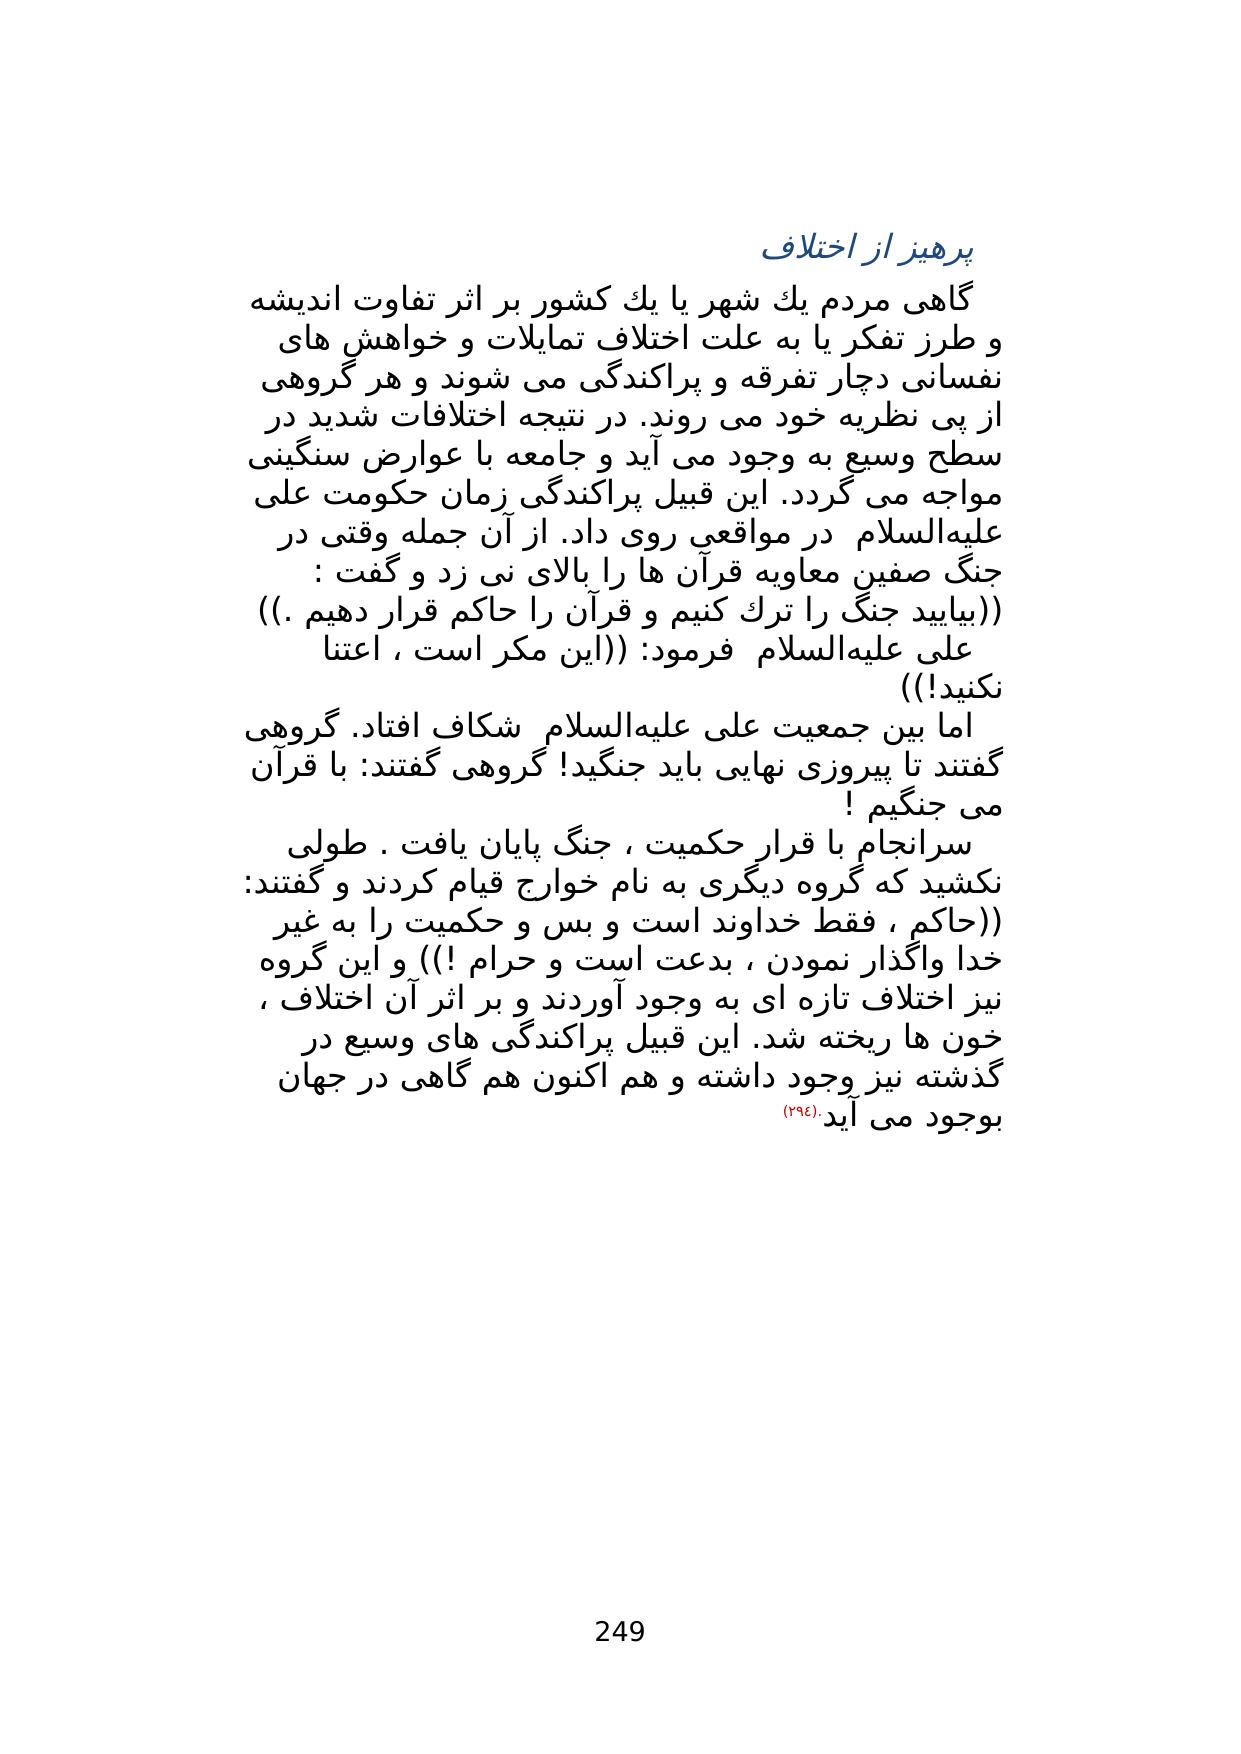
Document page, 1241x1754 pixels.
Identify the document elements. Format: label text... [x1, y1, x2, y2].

subtitle پرهيز از اختلاف [236, 228, 1004, 267]
text على عليه‌السلام فرمود: ((اين مكر است ، اعتنا نكنيد!)) [236, 629, 1004, 707]
text سرانجام با قرار حكميت ، جنگ پايان يافت . طولى نكشيد كه گروه ديگرى به نام خوارج قيام كردند و گفتند: ((حاكم ، فقط خداوند است و بس و حكميت را به غير خدا واگذار نمودن ، بدعت است و حرام !)) و اين گروه نيز اختلاف تازه اى به وجود آوردند و بر اثر آن اختلاف ، خون ها ريخته شد. اين قبيل پراكندگى هاى وسيع در گذشته نيز وجود داشته و هم اكنون هم گاهى در جهان بوجود مى آيد.(٢٩٤) [236, 823, 1004, 1134]
text اما بين جمعيت على عليه‌السلام شكاف افتاد. گروهى گفتند تا پيروزى نهايى بايد جنگيد! گروهى گفتند: با قرآن مى جنگيم ! [236, 707, 1004, 823]
text گاهى مردم يك شهر يا يك كشور بر اثر تفاوت انديشه و طرز تفكر يا به علت اختلاف تمايلات و خواهش هاى نفسانى دچار تفرقه و پراكندگى مى شوند و هر گروهى از پى نظريه خود مى روند. در نتيجه اختلافات شديد در سطح وسيع به وجود مى آيد و جامعه با عوارض سنگينى مواجه مى گردد. اين قبيل پراكندگى زمان حكومت على عليه‌السلام در مواقعى روى داد. از آن جمله وقتى در جنگ صفين معاويه قرآن ها را بالاى نى زد و گفت : ((بياييد جنگ را ترك كنيم و قرآن را حاكم قرار دهيم .)) [236, 279, 1004, 629]
